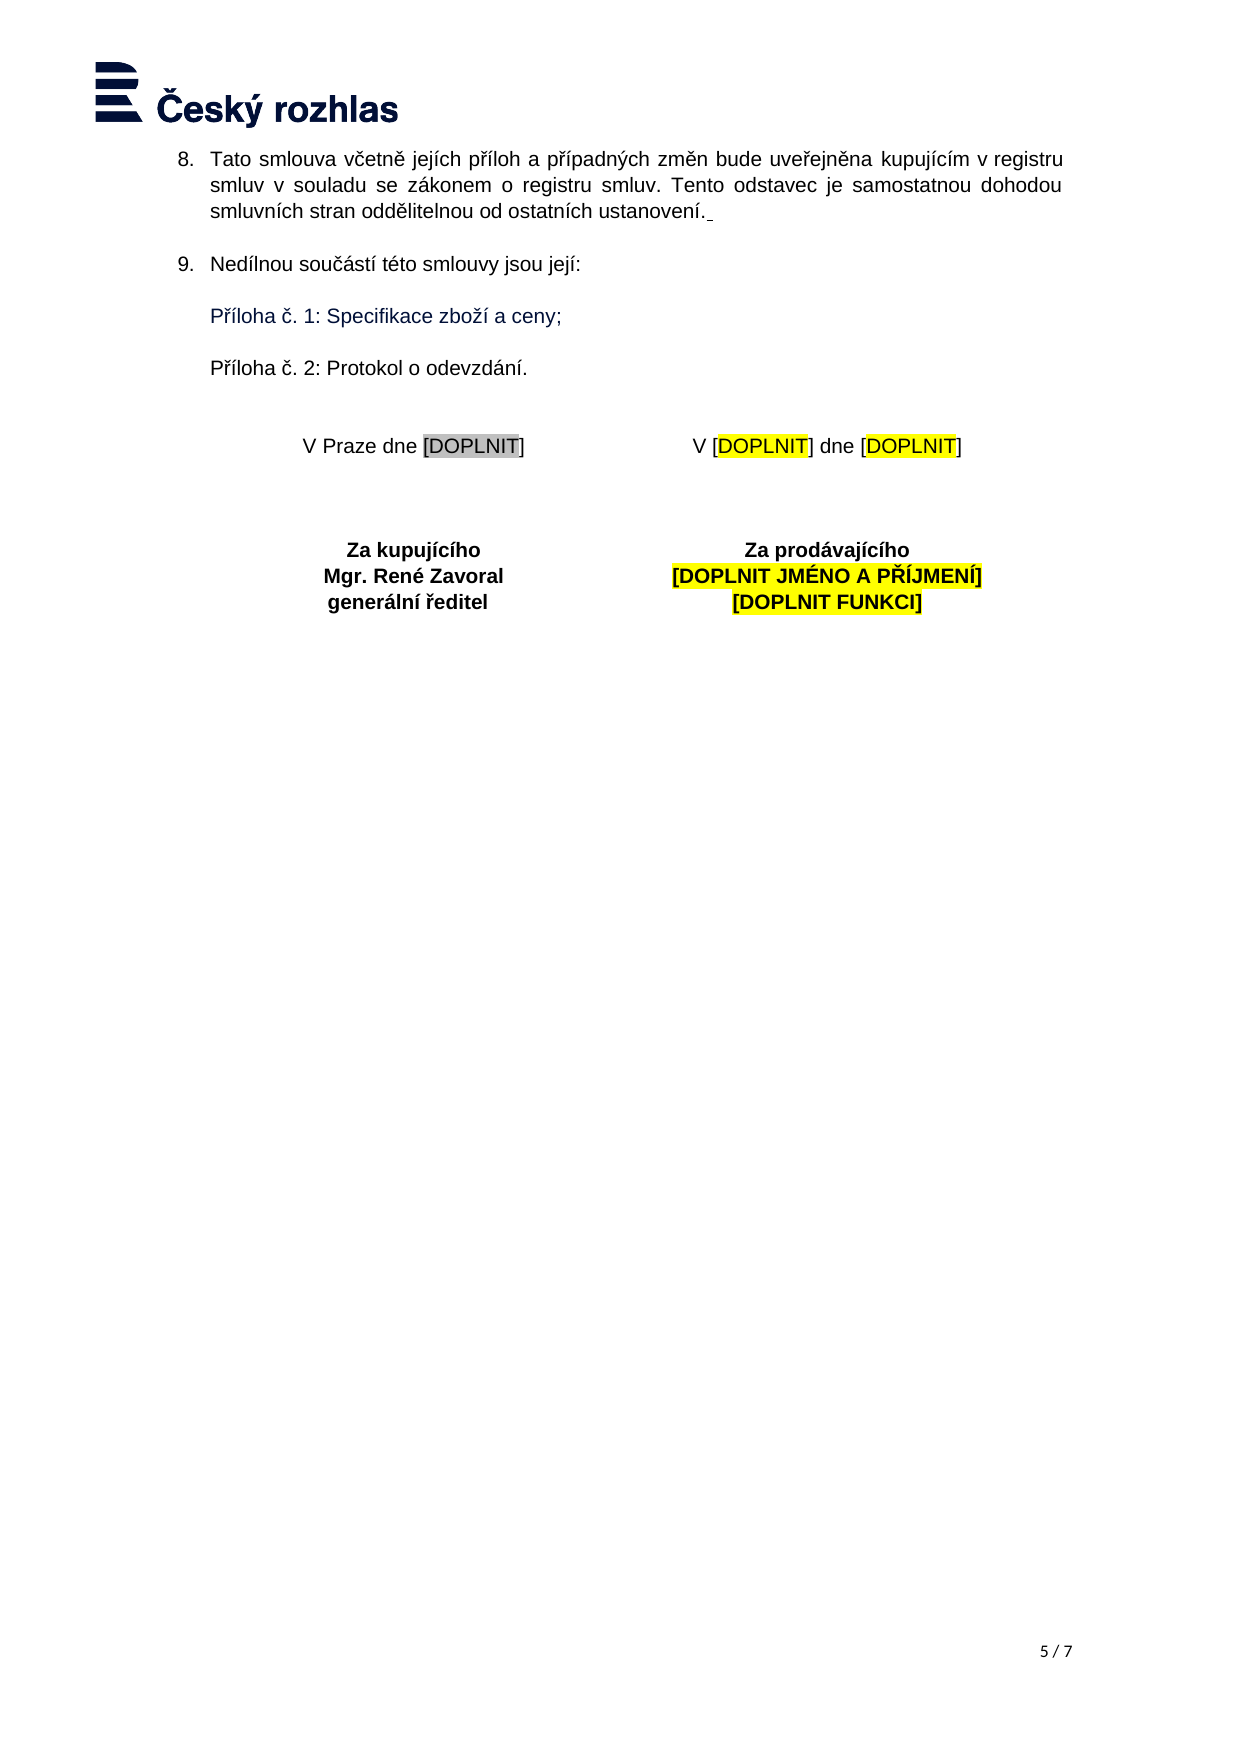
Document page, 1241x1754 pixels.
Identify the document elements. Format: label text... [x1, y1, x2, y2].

table_header V [DOPLNIT] dne [DOPLNIT] [621, 433, 1034, 458]
list Tato smlouva včetně jejích příloh a případných změn bude uveřejněna kupujícím v registru smluv v souladu se zákonem o registru smluv. Tento odstavec je samostatnou dohodou smluvních stran oddělitelnou od ostatních ustanovení. [177, 146, 1063, 224]
table_cell Za prodávajícího [DOPLNIT JMÉNO A PŘÍJMENÍ] [DOPLNIT FUNKCI] [621, 459, 1034, 615]
subtitle Příloha č. 1: Specifikace zboží a ceny; [210, 302, 1063, 328]
table_cell Za kupujícího Mgr. René Zavoral generální ředitel [207, 459, 621, 615]
table_header V Praze dne [DOPLNIT] [207, 433, 621, 458]
list Nedílnou součástí této smlouvy jsou její: [177, 250, 1063, 276]
picture [95, 62, 398, 128]
list Příloha č. 2: Protokol o odevzdání. [210, 354, 1063, 380]
